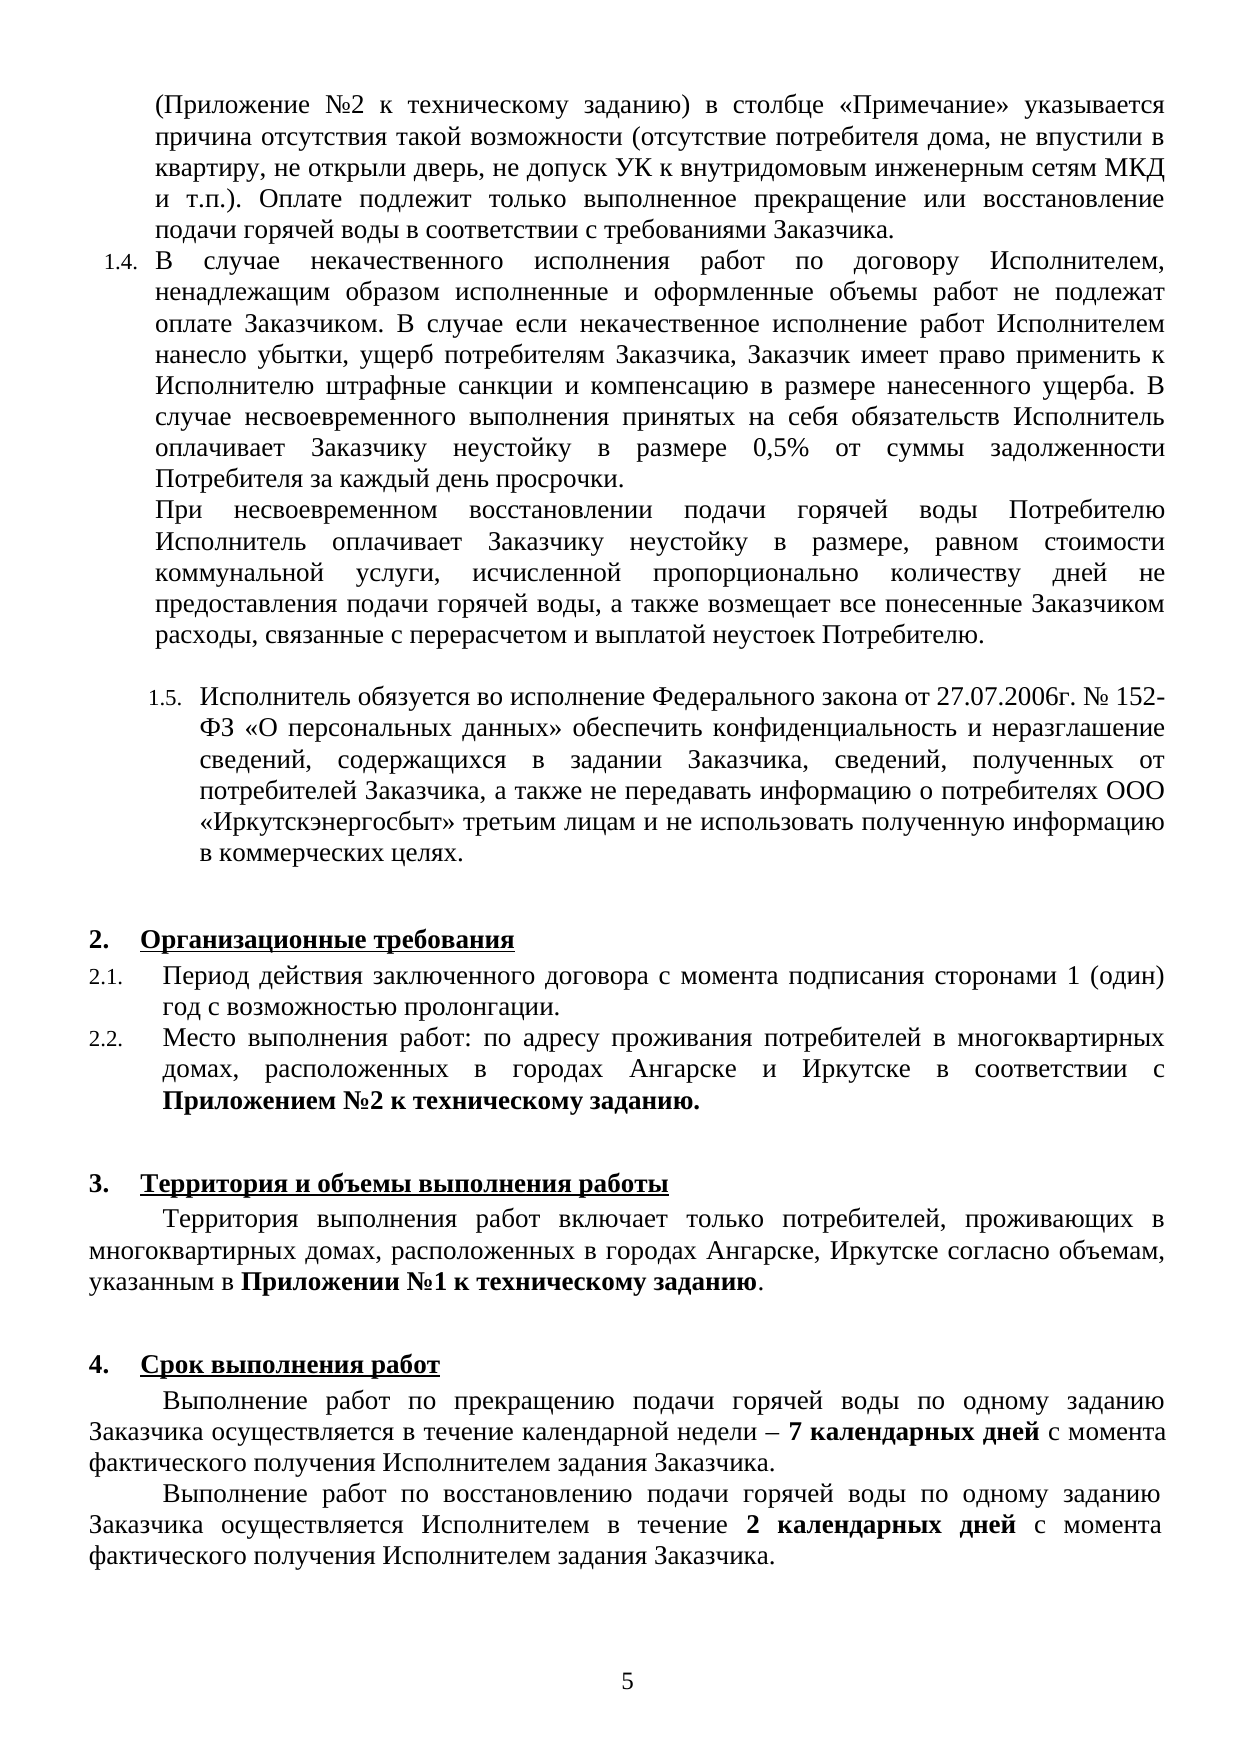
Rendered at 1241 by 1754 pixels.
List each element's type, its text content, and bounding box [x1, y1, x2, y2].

list Исполнитель обязуется во исполнение Федерального закона от 27.07.2006г. № 152-ФЗ «О персональных данных» обеспечить конфиденциальность и неразглашение сведений, содержащихся в задании Заказчика, сведений, полученных от потребителей Заказчика, а также не передавать информацию о потребителях ООО «Иркутскэнергосбыт» третьим лицам и не использовать полученную информацию в коммерческих целях. [148, 680, 1166, 867]
text Организационные требования [89, 923, 1166, 954]
list Период действия заключенного договора с момента подписания сторонами 1 (один) год с возможностью пролонгации. [89, 959, 1166, 1021]
text Территория и объемы выполнения работы [89, 1167, 1166, 1198]
text Выполнение работ по прекращению подачи горячей воды по одному заданию Заказчика осуществляется в течение календарной недели – 7 календарных дней с момента фактического получения Исполнителем задания Заказчика. [89, 1384, 1166, 1477]
text Срок выполнения работ [89, 1348, 1166, 1379]
list В случае некачественного исполнения работ по договору Исполнителем, ненадлежащим образом исполненные и оформленные объемы работ не подлежат оплате Заказчиком. В случае если некачественное исполнение работ Исполнителем нанесло убытки, ущерб потребителям Заказчика, Заказчик имеет право применить к Исполнителю штрафные санкции и компенсацию в размере нанесенного ущерба. В случае несвоевременного выполнения принятых на себя обязательств Исполнитель оплачивает Заказчику неустойку в размере 0,5% от суммы задолженности Потребителя за каждый день просрочки. [103, 244, 1166, 493]
list При несвоевременном восстановлении подачи горячей воды Потребителю Исполнитель оплачивает Заказчику неустойку в размере, равном стоимости коммунальной услуги, исчисленной пропорционально количеству дней не предоставления подачи горячей воды, а также возмещает все понесенные Заказчиком расходы, связанные с перерасчетом и выплатой неустоек Потребителю. [155, 493, 1166, 649]
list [103, 89, 1166, 244]
list Место выполнения работ: по адресу проживания потребителей в многоквартирных домах, расположенных в городах Ангарске и Иркутске в соответствии с Приложением №2 к техническому заданию. [89, 1021, 1166, 1115]
text Выполнение работ по восстановлению подачи горячей воды по одному заданию Заказчика осуществляется Исполнителем в течение 2 календарных дней с момента фактического получения Исполнителем задания Заказчика. [89, 1477, 1162, 1571]
text Территория выполнения работ включает только потребителей, проживающих в многоквартирных домах, расположенных в городах Ангарске, Иркутске согласно объемам, указанным в Приложении №1 к техническому заданию. [89, 1203, 1166, 1296]
